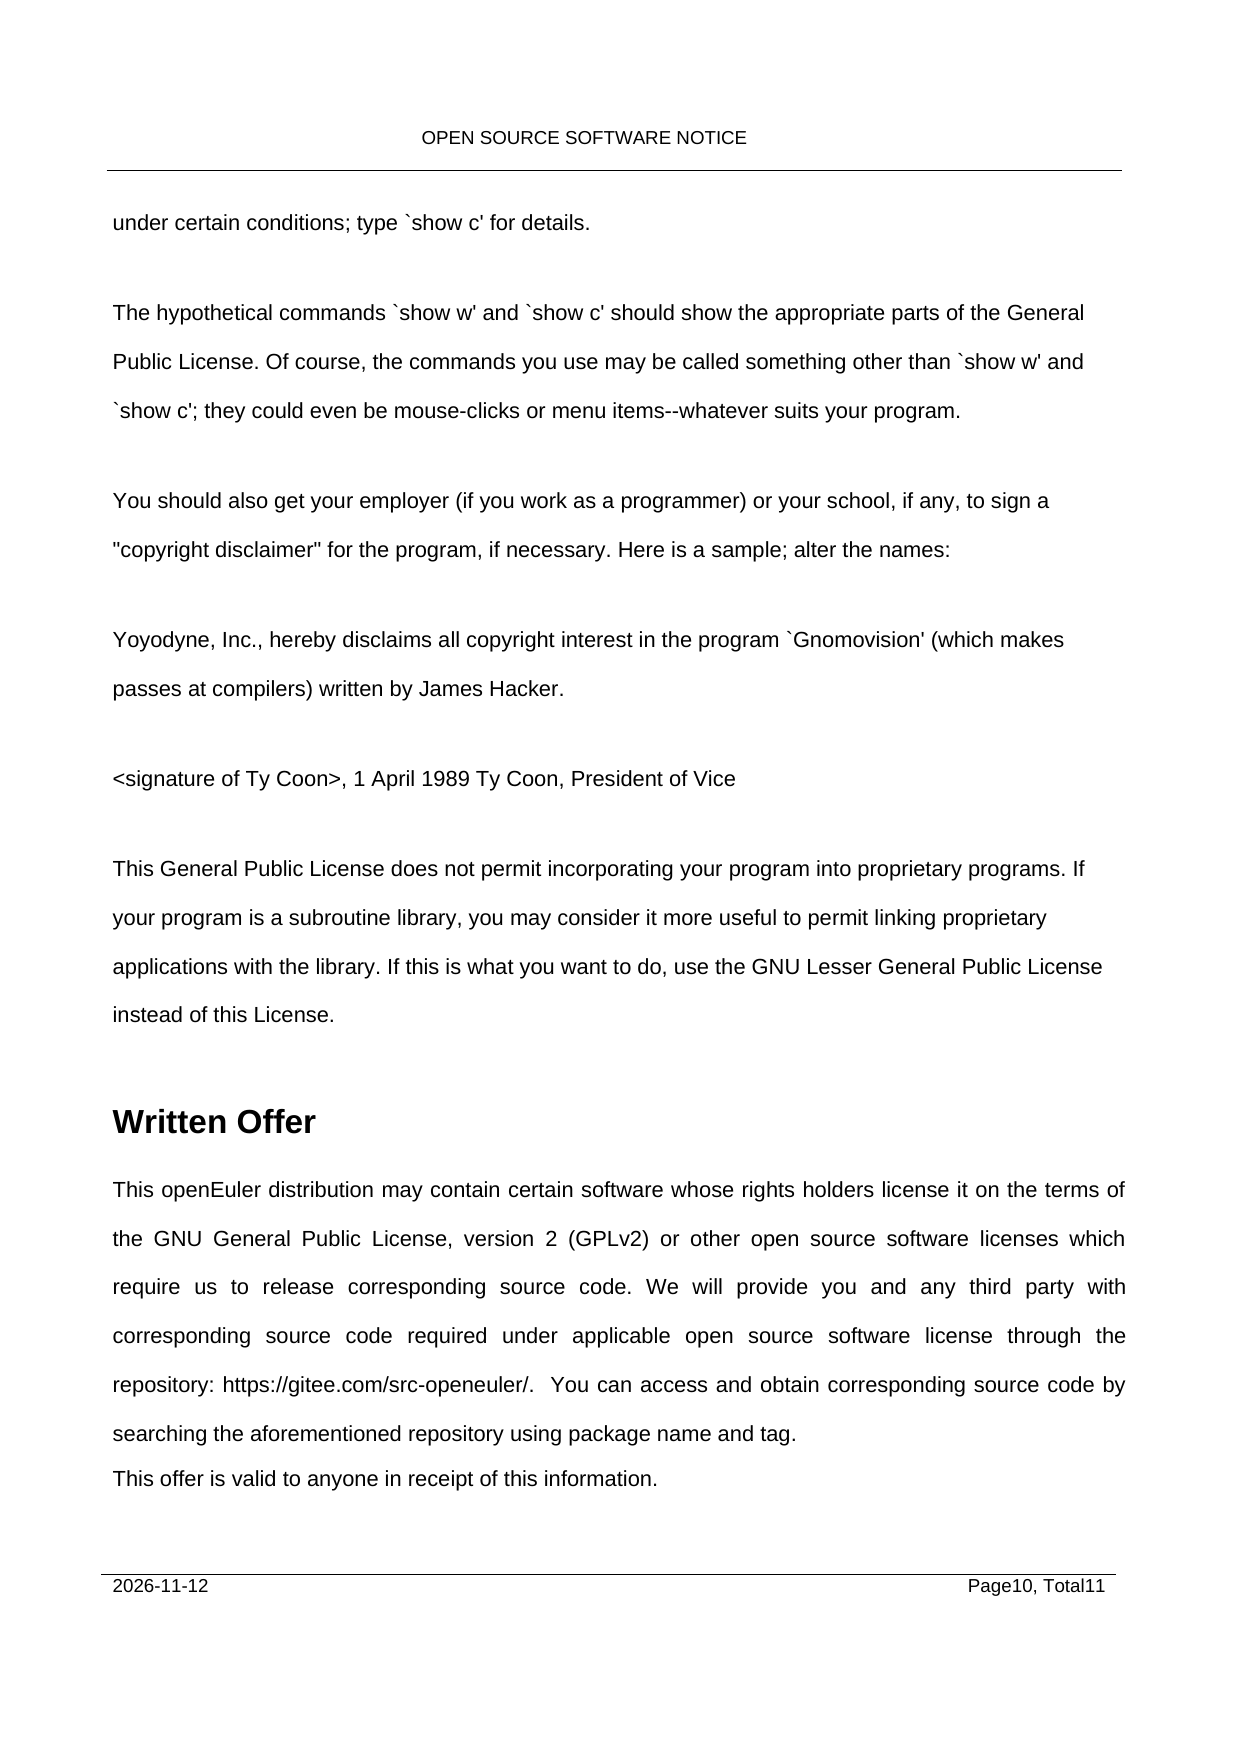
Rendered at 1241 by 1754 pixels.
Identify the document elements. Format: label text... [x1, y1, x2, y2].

text You should also get your employer (if you work as a programmer) or your school, if any, to sign a "copyright disclaimer" for the program, if necessary. Here is a sample; alter the names: [112, 484, 1128, 566]
text The hypothetical commands `show w' and `show c' should show the appropriate parts of the General Public License. Of course, the commands you use may be called something other than `show w' and `show c'; they could even be mouse-clicks or menu items--whatever suits your program. [112, 297, 1128, 427]
text This openEuler distribution may contain certain software whose rights holders license it on the terms of the GNU General Public License, version 2 (GPLv2) or other open source software licenses which require us to release corresponding source code. We will provide you and any third party with corresponding source code required under applicable open source software license through the repository: https://gitee.com/src-openeuler/. You can access and obtain corresponding source code by searching the aforementioned repository using package name and tag. [112, 1173, 1128, 1449]
text <signature of Ty Coon>, 1 April 1989 Ty Coon, President of Vice [112, 762, 1128, 795]
text This General Public License does not permit incorporating your program into proprietary programs. If your program is a subroutine library, you may consider it more useful to permit linking proprietary applications with the library. If this is what you want to do, use the GNU Lesser General Public License instead of this License. [112, 852, 1128, 1031]
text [112, 206, 1128, 239]
text This offer is valid to anyone in receipt of this information. [112, 1462, 1128, 1494]
text Written Offer [112, 1089, 1128, 1154]
text Yoyodyne, Inc., hereby disclaims all copyright interest in the program `Gnomovision' (which makes passes at compilers) written by James Hacker. [112, 623, 1128, 704]
